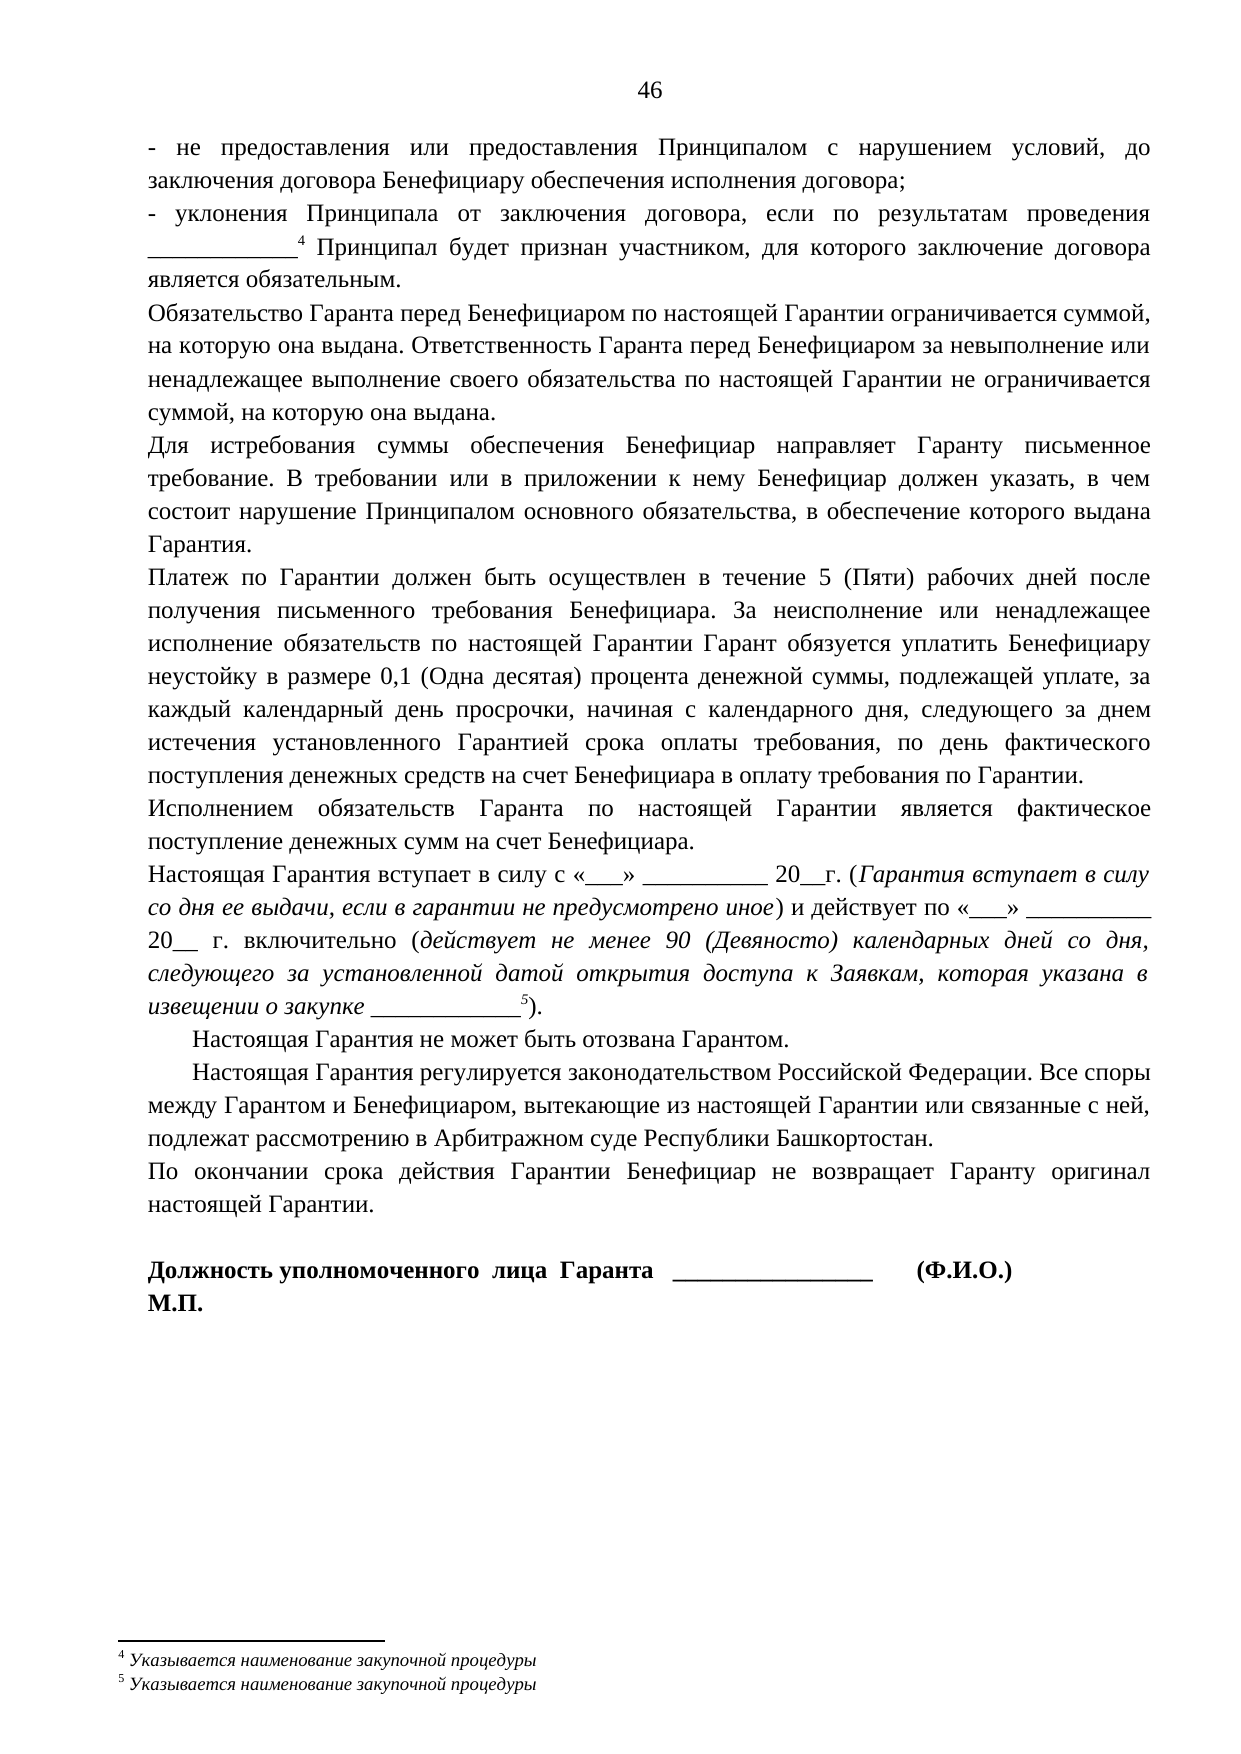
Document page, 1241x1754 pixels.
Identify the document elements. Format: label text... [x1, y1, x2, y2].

text Настоящая Гарантия вступает в силу с «___» __________ 20__г. (Гарантия вступает в силу со дня ее выдачи, если в гарантии не предусмотрено иное) и действует по «___» __________ 20__ г. включительно (действует не менее 90 (Девяносто) календарных дней со дня, следующего за установленной датой открытия доступа к Заявкам, которая указана в извещении о закупке ____________). [148, 859, 1152, 1020]
text - не предоставления или предоставления Принципалом с нарушением условий, до заключения договора Бенефициару обеспечения исполнения договора; [148, 132, 1152, 194]
text По окончании срока действия Гарантии Бенефициар не возвращает Гаранту оригинал настоящей Гарантии. [148, 1156, 1152, 1218]
text М.П. [148, 1288, 1152, 1317]
text Настоящая Гарантия регулируется законодательством Российской Федерации. Все споры между Гарантом и Бенефициаром, вытекающие из настоящей Гарантии или связанные с ней, подлежат рассмотрению в Арбитражном суде Республики Башкортостан. [148, 1057, 1152, 1152]
text Настоящая Гарантия не может быть отозвана Гарантом. [148, 1024, 1152, 1053]
text Для истребования суммы обеспечения Бенефициар направляет Гаранту письменное требование. В требовании или в приложении к нему Бенефициар должен указать, в чем состоит нарушение Принципалом основного обязательства, в обеспечение которого выдана Гарантия. [148, 430, 1152, 557]
text Платеж по Гарантии должен быть осуществлен в течение 5 (Пяти) рабочих дней после получения письменного требования Бенефициара. За неисполнение или ненадлежащее исполнение обязательств по настоящей Гарантии Гарант обязуется уплатить Бенефициару неустойку в размере 0,1 (Одна десятая) процента денежной суммы, подлежащей уплате, за каждый календарный день просрочки, начиная с календарного дня, следующего за днем истечения установленного Гарантией срока оплаты требования, по день фактического поступления денежных средств на счет Бенефициара в оплату требования по Гарантии. [148, 562, 1152, 789]
text - уклонения Принципала от заключения договора, если по результатам проведения ____________ Принципал будет признан участником, для которого заключение договора является обязательным. [148, 198, 1152, 293]
text Должность уполномоченного лица Гаранта ________________ (Ф.И.О.) [148, 1255, 1152, 1284]
text Обязательство Гаранта перед Бенефициаром по настоящей Гарантии ограничивается суммой, на которую она выдана. Ответственность Гаранта перед Бенефициаром за невыполнение или ненадлежащее выполнение своего обязательства по настоящей Гарантии не ограничивается суммой, на которую она выдана. [148, 298, 1152, 425]
text Исполнением обязательств Гаранта по настоящей Гарантии является фактическое поступление денежных сумм на счет Бенефициара. [148, 793, 1152, 855]
